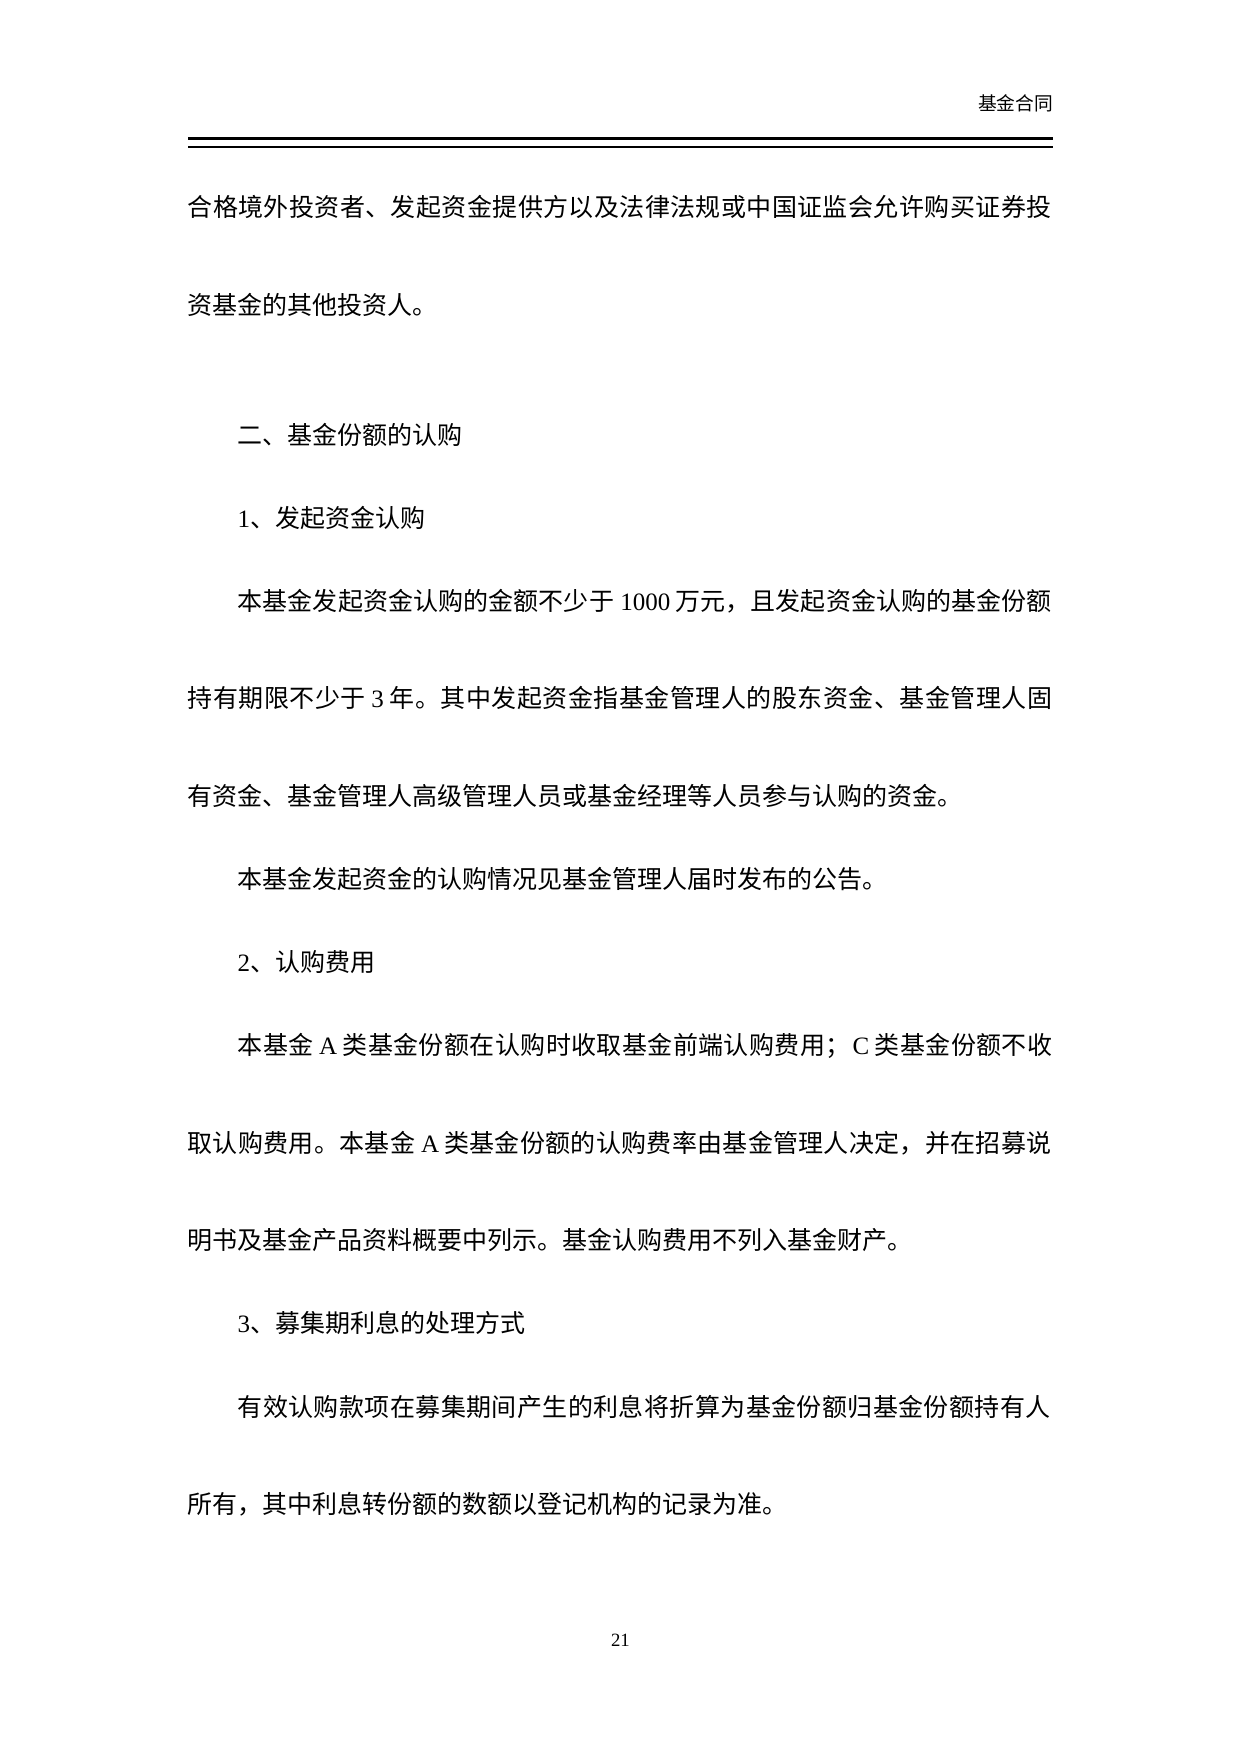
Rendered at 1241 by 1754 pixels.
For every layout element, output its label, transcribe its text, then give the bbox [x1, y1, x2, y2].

text 有效认购款项在募集期间产生的利息将折算为基金份额归基金份额持有人所有，其中利息转份额的数额以登记机构的记录为准。 [187, 1373, 1053, 1535]
text 1、发起资金认购 [187, 484, 1053, 549]
text 本基金发起资金认购的金额不少于1000万元，且发起资金认购的基金份额持有期限不少于3年。其中发起资金指基金管理人的股东资金、基金管理人固有资金、基金管理人高级管理人员或基金经理等人员参与认购的资金。 [187, 567, 1053, 827]
text 本基金发起资金的认购情况见基金管理人届时发布的公告。 [187, 845, 1053, 910]
text 3、募集期利息的处理方式 [187, 1289, 1053, 1354]
text 二、基金份额的认购 [187, 401, 1053, 466]
text 2、认购费用 [187, 928, 1053, 993]
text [187, 173, 1053, 336]
text 本基金A类基金份额在认购时收取基金前端认购费用；C类基金份额不收取认购费用。本基金A类基金份额的认购费率由基金管理人决定，并在招募说明书及基金产品资料概要中列示。基金认购费用不列入基金财产。 [187, 1011, 1053, 1271]
